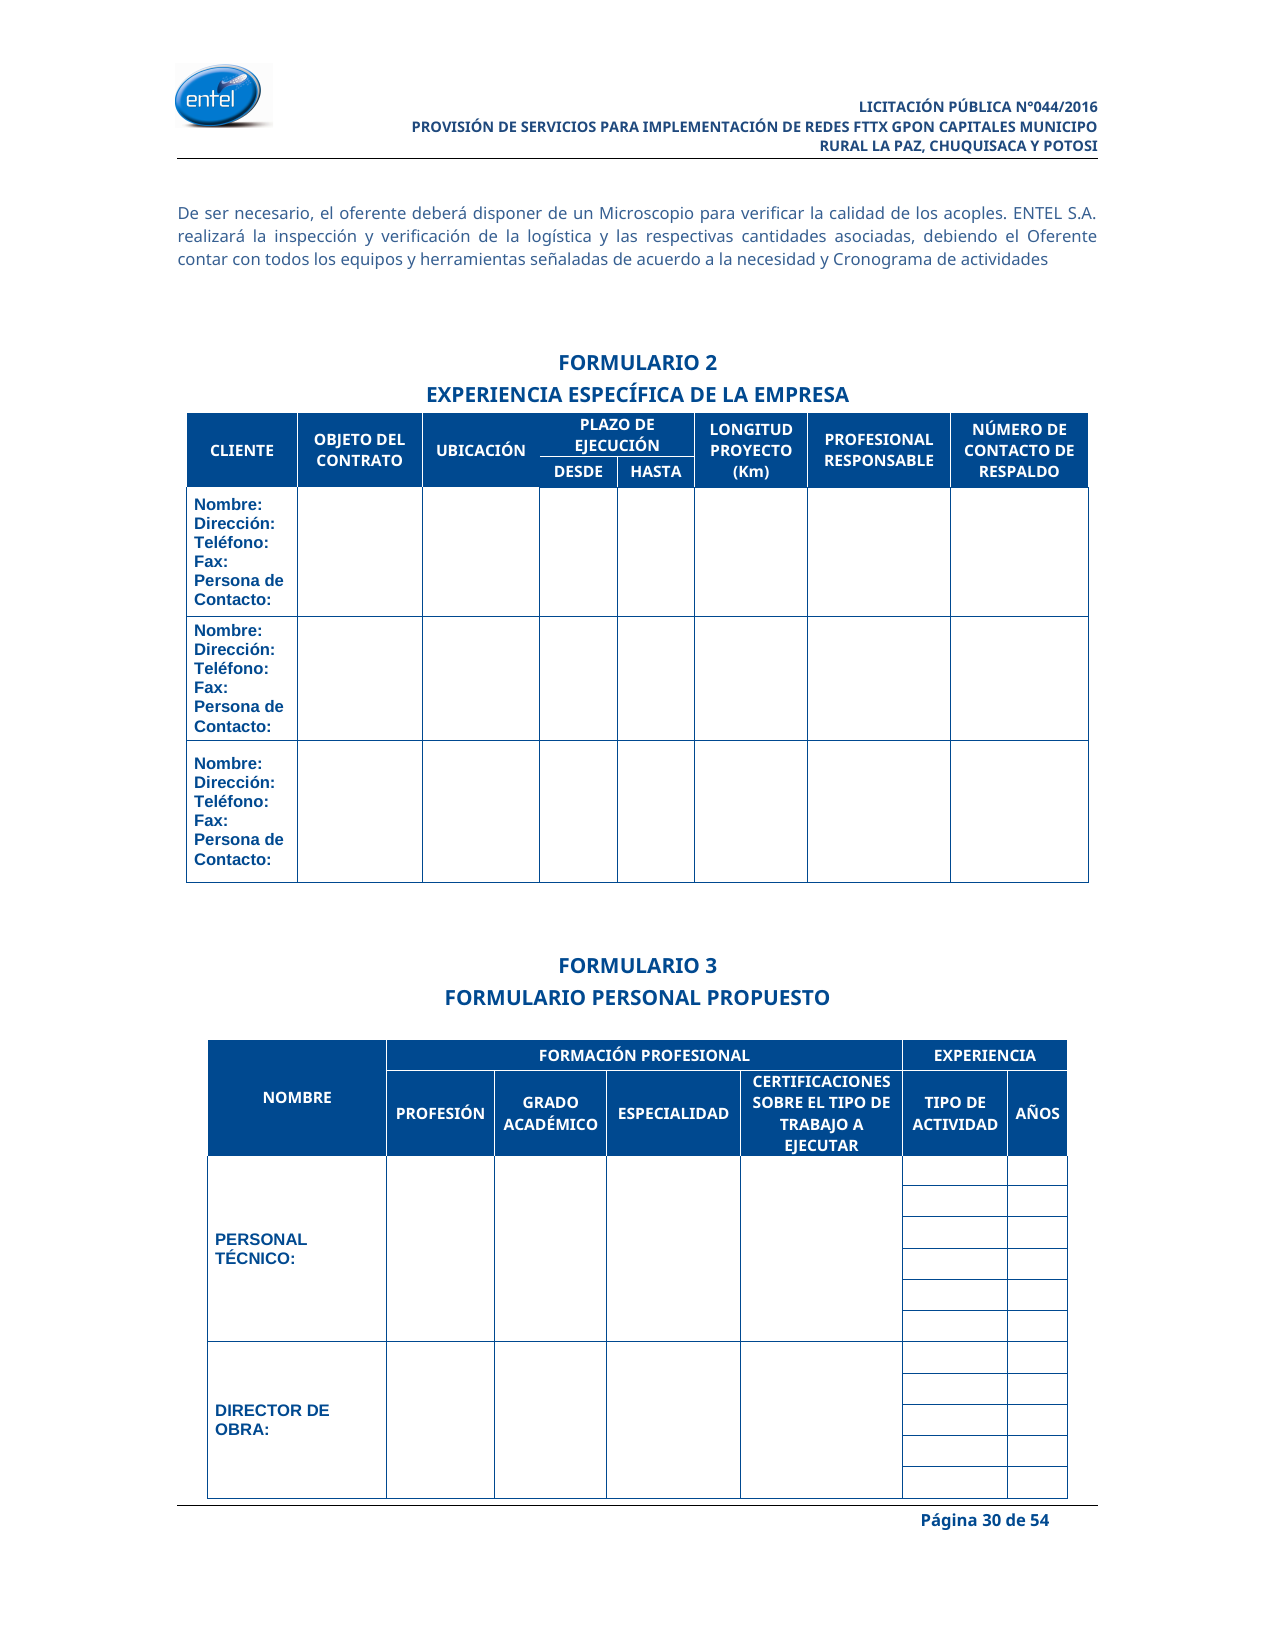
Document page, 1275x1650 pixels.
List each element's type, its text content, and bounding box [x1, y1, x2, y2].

table_cell PERSONAL TÉCNICO: [208, 1157, 386, 1341]
text EXPERIENCIA ESPECÍFICA DE LA EMPRESA [177, 381, 1098, 409]
table_cell [618, 488, 694, 616]
table_header PROFESIONAL RESPONSABLE [808, 413, 950, 487]
table_cell [695, 617, 807, 739]
table_cell [1008, 1186, 1067, 1216]
table_cell [951, 617, 1088, 739]
table_cell [540, 488, 617, 616]
table_header NÚMERO DE CONTACTO DE RESPALDO [951, 413, 1088, 487]
text FORMULARIO 2 [177, 348, 1098, 376]
table_cell [1008, 1436, 1067, 1466]
table_header UBICACIÓN [423, 413, 540, 487]
table_cell [1008, 1217, 1067, 1247]
table_cell [495, 1157, 606, 1341]
table_cell [808, 741, 950, 882]
table_cell Nombre: Dirección: Teléfono: Fax: Persona de Contacto: [187, 741, 297, 882]
table_cell [1008, 1157, 1067, 1185]
table_cell [618, 741, 694, 882]
table_header PLAZO DE EJECUCIÓN [540, 413, 694, 456]
table_cell AÑOS [1008, 1071, 1067, 1156]
text De ser necesario, el oferente deberá disponer de un Microscopio para verificar la calidad de los acoples. ENTEL S.A. realizará la inspección y verificación de la logística y las respectivas cantidades asociadas, debiendo el Oferente contar con todos los equipos y herramientas señaladas de acuerdo a la necesidad y Cronograma de actividades [177, 202, 1098, 270]
table_cell [903, 1157, 1007, 1185]
table_cell [423, 741, 539, 882]
table_cell [423, 487, 539, 616]
table_cell Nombre: Dirección: Teléfono: Fax: Persona de Contacto: [187, 617, 297, 739]
table_cell [298, 487, 422, 616]
table_cell [423, 617, 539, 739]
table_cell [951, 488, 1088, 616]
table_cell [1008, 1311, 1067, 1341]
table_header EXPERIENCIA [903, 1040, 1067, 1070]
table_cell [695, 741, 807, 882]
table_cell [1008, 1467, 1067, 1497]
table_cell CERTIFICACIONES SOBRE EL TIPO DE TRABAJO A EJECUTAR [741, 1071, 902, 1156]
table_cell Nombre: Dirección: Teléfono: Fax: Persona de Contacto: [187, 487, 297, 616]
table_cell HASTA [618, 457, 694, 487]
table_cell [387, 1157, 494, 1341]
table_cell [387, 1342, 494, 1497]
table_cell [903, 1467, 1007, 1497]
table_cell DIRECTOR DE OBRA: [208, 1342, 386, 1497]
table_cell [298, 741, 422, 882]
table_cell [1008, 1280, 1067, 1310]
table_cell DESDE [540, 457, 617, 487]
table_cell [741, 1157, 902, 1341]
text FORMULARIO PERSONAL PROPUESTO [177, 983, 1098, 1012]
table_cell [903, 1311, 1007, 1341]
table_cell [298, 617, 422, 739]
table_header OBJETO DEL CONTRATO [298, 413, 422, 487]
table_cell [808, 617, 950, 739]
table_cell [741, 1342, 902, 1497]
table_header NOMBRE [208, 1040, 386, 1156]
text FORMULARIO 3 [177, 951, 1098, 979]
picture [174, 63, 274, 128]
table_cell [903, 1374, 1007, 1404]
table_cell [903, 1436, 1007, 1466]
table_cell [618, 617, 694, 739]
table_cell [903, 1186, 1007, 1216]
table_cell [903, 1280, 1007, 1310]
table_header CLIENTE [187, 413, 297, 487]
table_cell [495, 1342, 606, 1497]
table_cell [695, 488, 807, 616]
table_cell PROFESIÓN [387, 1071, 494, 1156]
table_cell [903, 1217, 1007, 1247]
table_cell [808, 488, 950, 616]
table_header FORMACIÓN PROFESIONAL [387, 1040, 902, 1070]
table_cell [1008, 1342, 1067, 1372]
table_cell [1008, 1374, 1067, 1404]
table_cell [607, 1342, 740, 1497]
table_cell TIPO DE ACTIVIDAD [903, 1071, 1007, 1156]
table_cell [903, 1342, 1007, 1372]
table_cell [903, 1249, 1007, 1279]
table_cell [1008, 1249, 1067, 1279]
table_cell ESPECIALIDAD [607, 1071, 740, 1156]
table_cell [903, 1405, 1007, 1435]
table_cell [540, 741, 617, 882]
table_cell [540, 617, 617, 739]
table_header LONGITUD PROYECTO (Km) [695, 413, 807, 487]
table_cell [607, 1157, 740, 1341]
table_cell [1008, 1405, 1067, 1435]
table_cell GRADO ACADÉMICO [495, 1071, 606, 1156]
table_cell [951, 741, 1088, 882]
